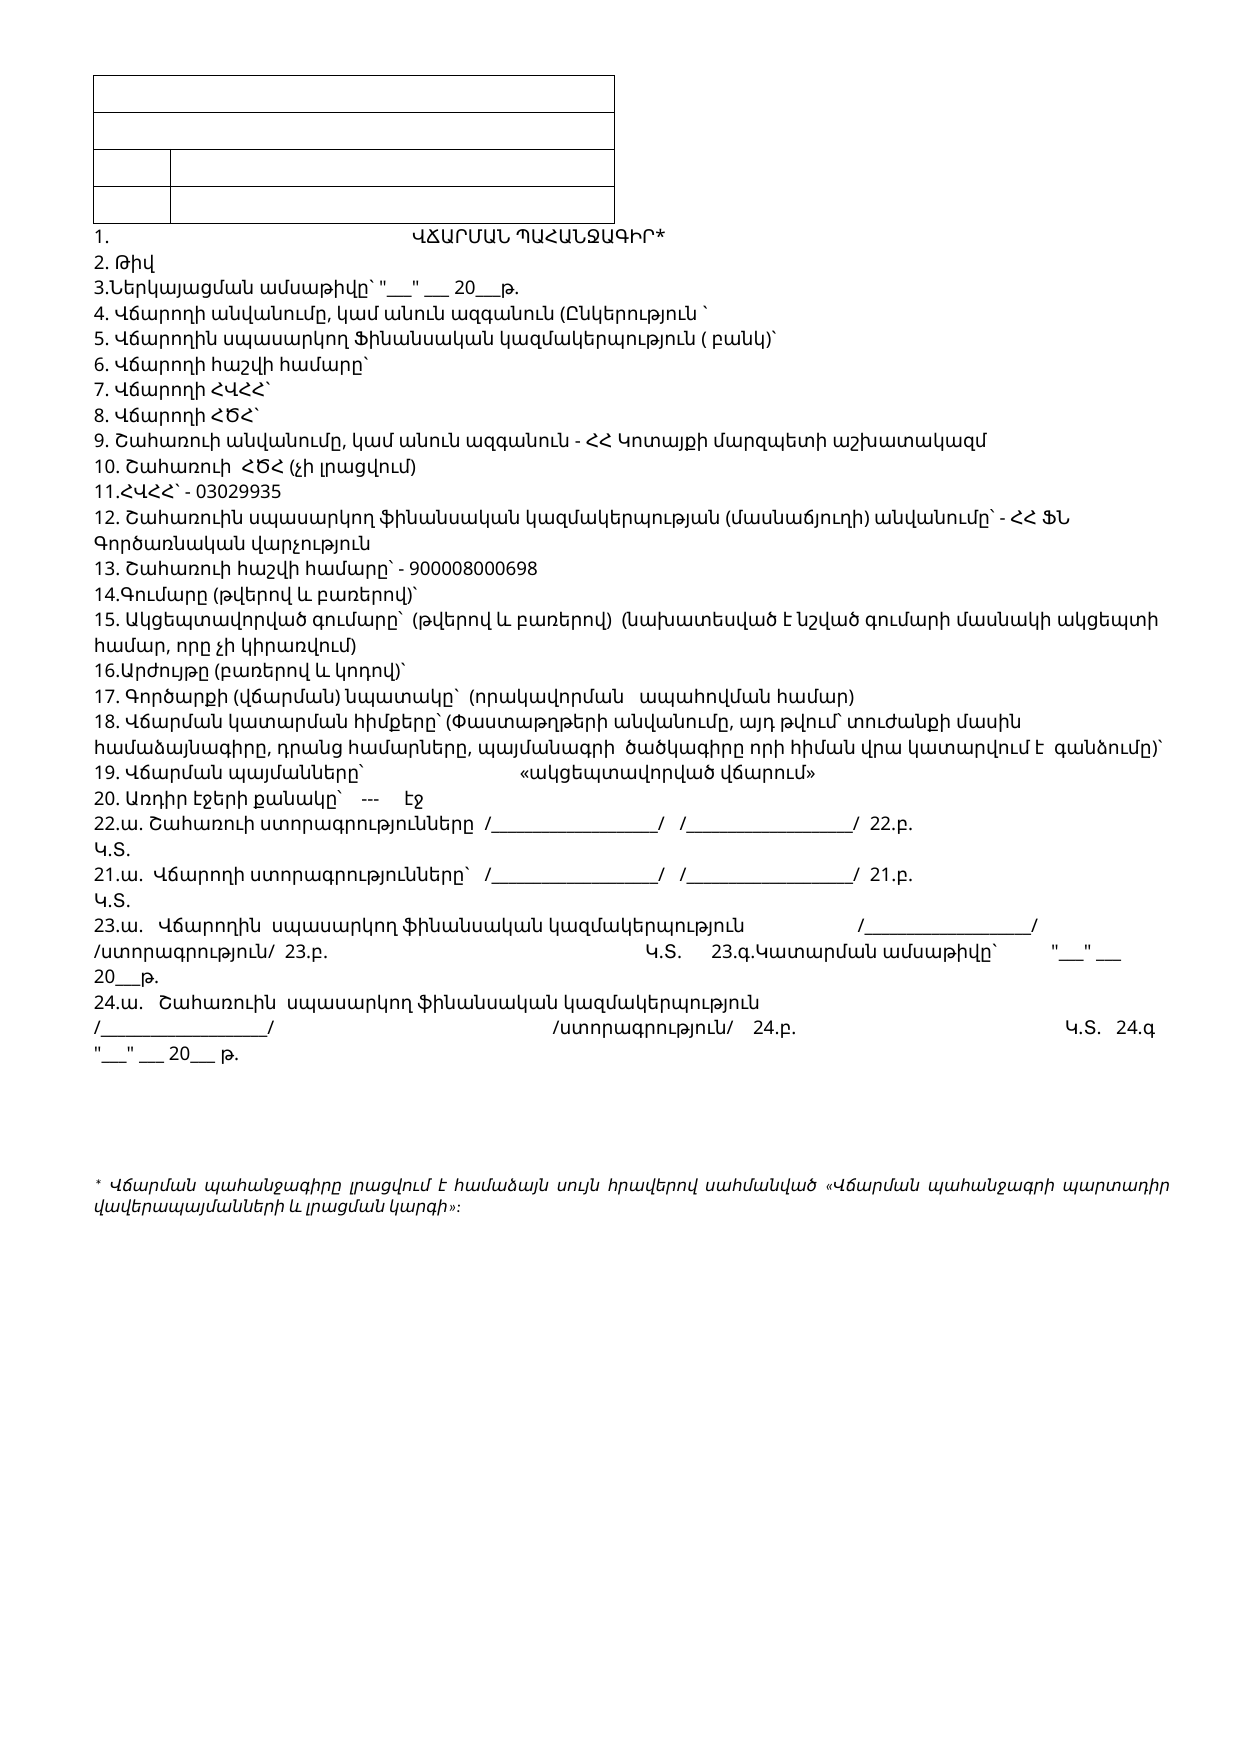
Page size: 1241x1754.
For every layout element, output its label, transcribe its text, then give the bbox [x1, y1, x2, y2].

text * Վճարման պահանջագիրը լրացվում է համաձայն սույն հրավերով սահմանված «Վճարման պահանջագրի պարտադիր վավերապայմանների և լրացման կարգի»: [94, 1176, 1171, 1216]
